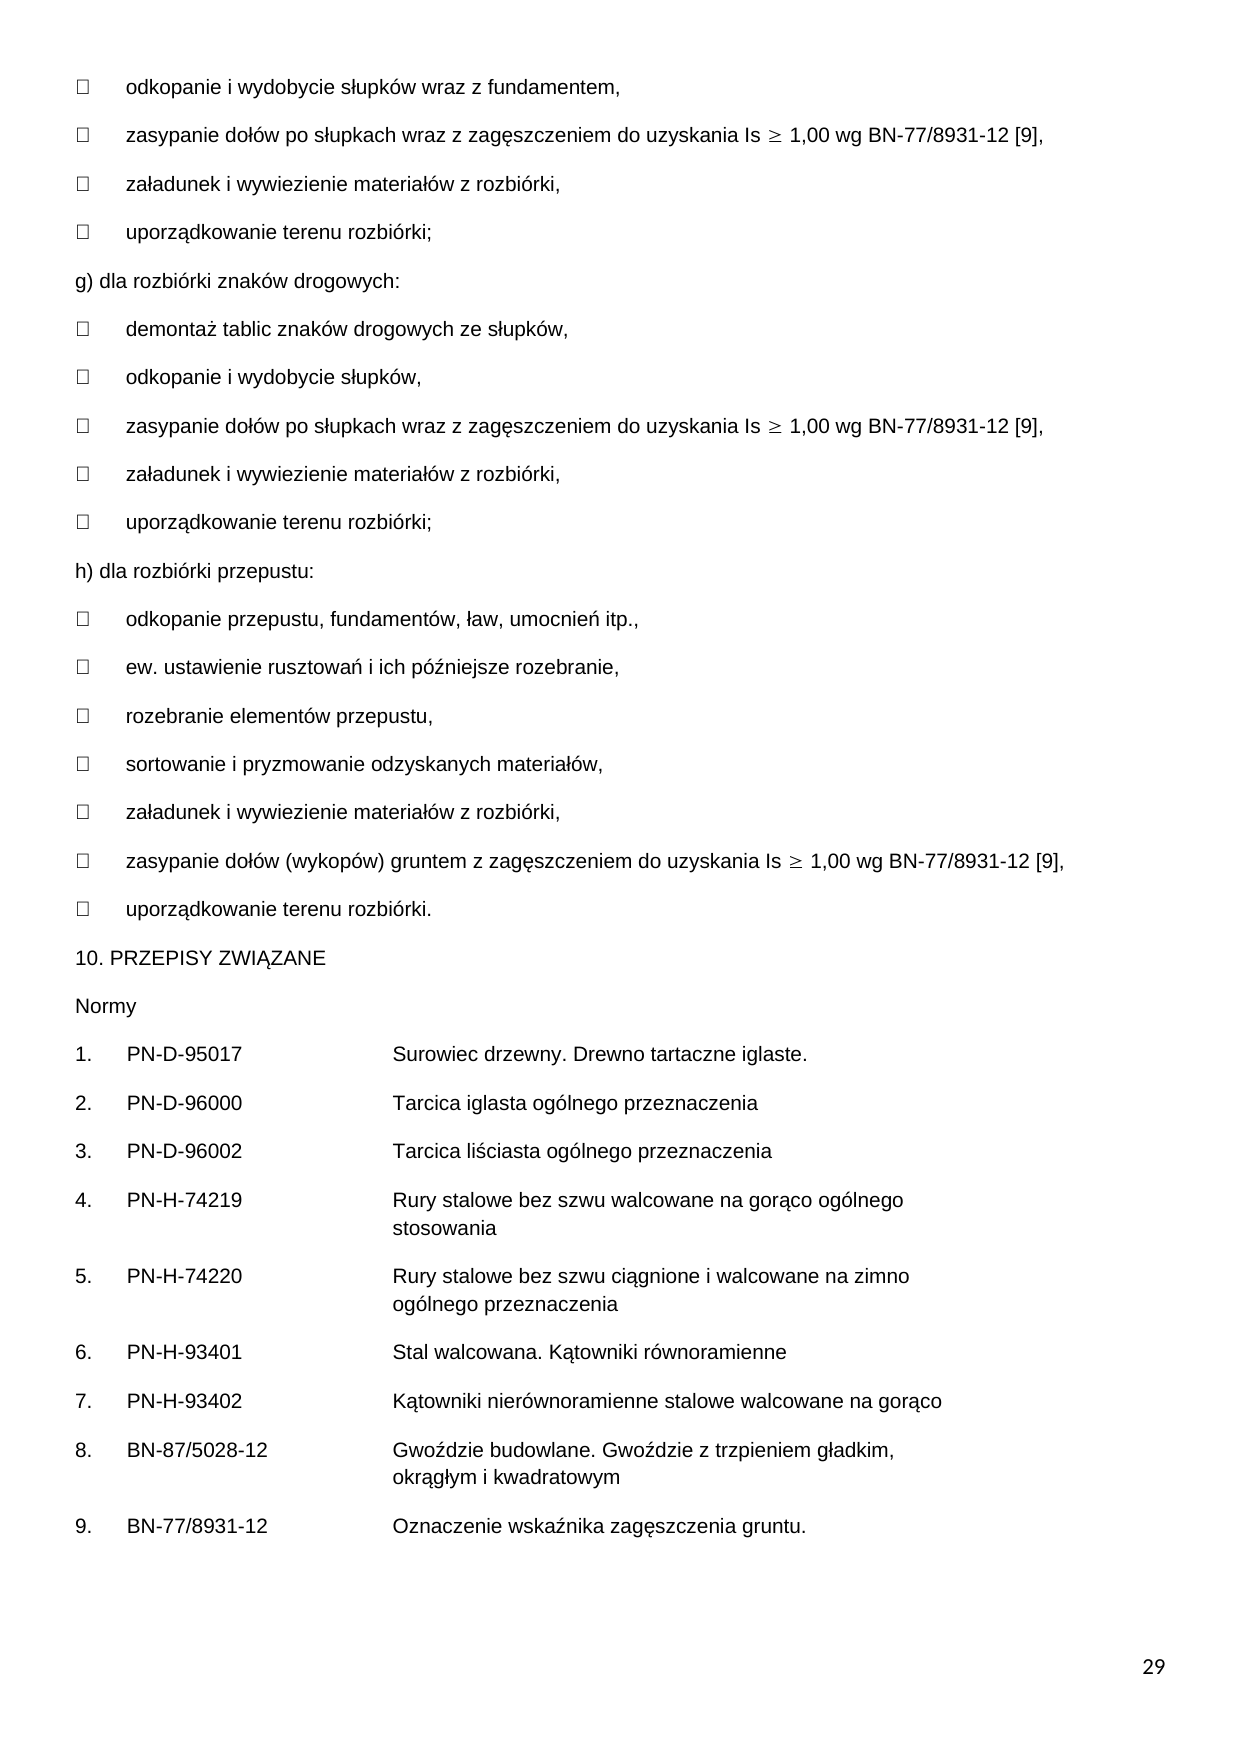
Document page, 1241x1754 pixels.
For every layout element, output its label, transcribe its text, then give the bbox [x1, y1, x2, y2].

text  uporządkowanie terenu rozbiórki; [75, 510, 1165, 534]
text  ew. ustawienie rusztowań i ich późniejsze rozebranie, [75, 655, 1165, 679]
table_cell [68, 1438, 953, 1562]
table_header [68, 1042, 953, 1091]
text  zasypanie dołów po słupkach wraz z zagęszczeniem do uzyskania Is 1,00 wg BN-77/8931-12 [9], [75, 123, 1165, 147]
text  sortowanie i pryzmowanie odzyskanych materiałów, [75, 752, 1165, 776]
text  odkopanie przepustu, fundamentów, ław, umocnień itp., [75, 607, 1165, 631]
text  zasypanie dołów po słupkach wraz z zagęszczeniem do uzyskania Is 1,00 wg BN-77/8931-12 [9], [75, 413, 1165, 437]
text  rozebranie elementów przepustu, [75, 703, 1165, 727]
text  odkopanie i wydobycie słupków wraz z fundamentem, [75, 75, 1165, 99]
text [75, 172, 1165, 196]
text g) dla rozbiórki znaków drogowych: [75, 268, 1165, 292]
text  odkopanie i wydobycie słupków, [75, 365, 1165, 389]
text h) dla rozbiórki przepustu: [75, 558, 1165, 582]
text Normy [75, 994, 1165, 1018]
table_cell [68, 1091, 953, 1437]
text 10. PRZEPISY ZWIĄZANE [75, 945, 1165, 969]
text  zasypanie dołów (wykopów) gruntem z zagęszczeniem do uzyskania Is 1,00 wg BN-77/8931-12 [9], [75, 848, 1165, 873]
text  załadunek i wywiezienie materiałów z rozbiórki, [75, 462, 1165, 486]
text  demontaż tablic znaków drogowych ze słupków, [75, 317, 1165, 341]
text  uporządkowanie terenu rozbiórki; [75, 220, 1165, 244]
text  uporządkowanie terenu rozbiórki. [75, 897, 1165, 921]
text  załadunek i wywiezienie materiałów z rozbiórki, [75, 800, 1165, 824]
